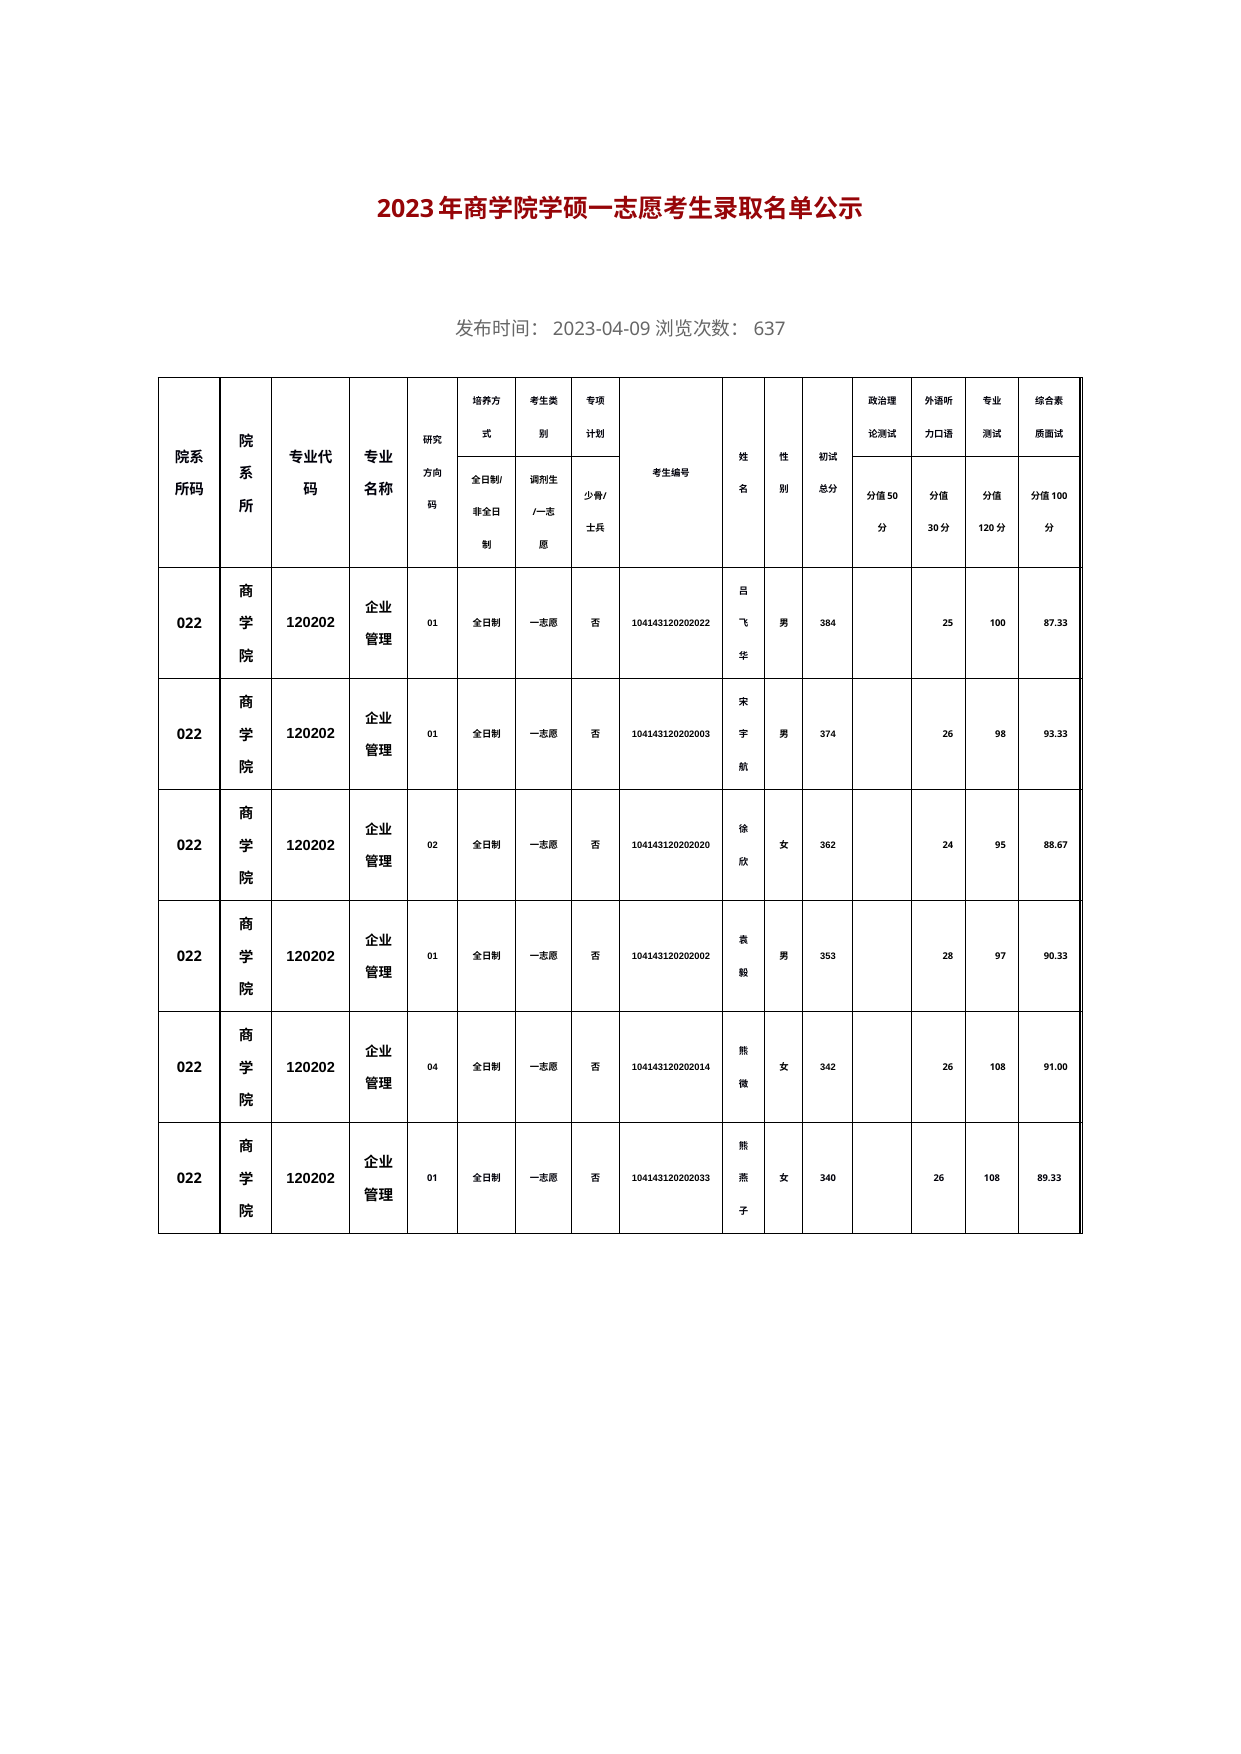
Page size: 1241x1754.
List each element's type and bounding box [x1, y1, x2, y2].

table_header [0, 377, 1240, 1299]
table_header [0, 162, 1240, 377]
